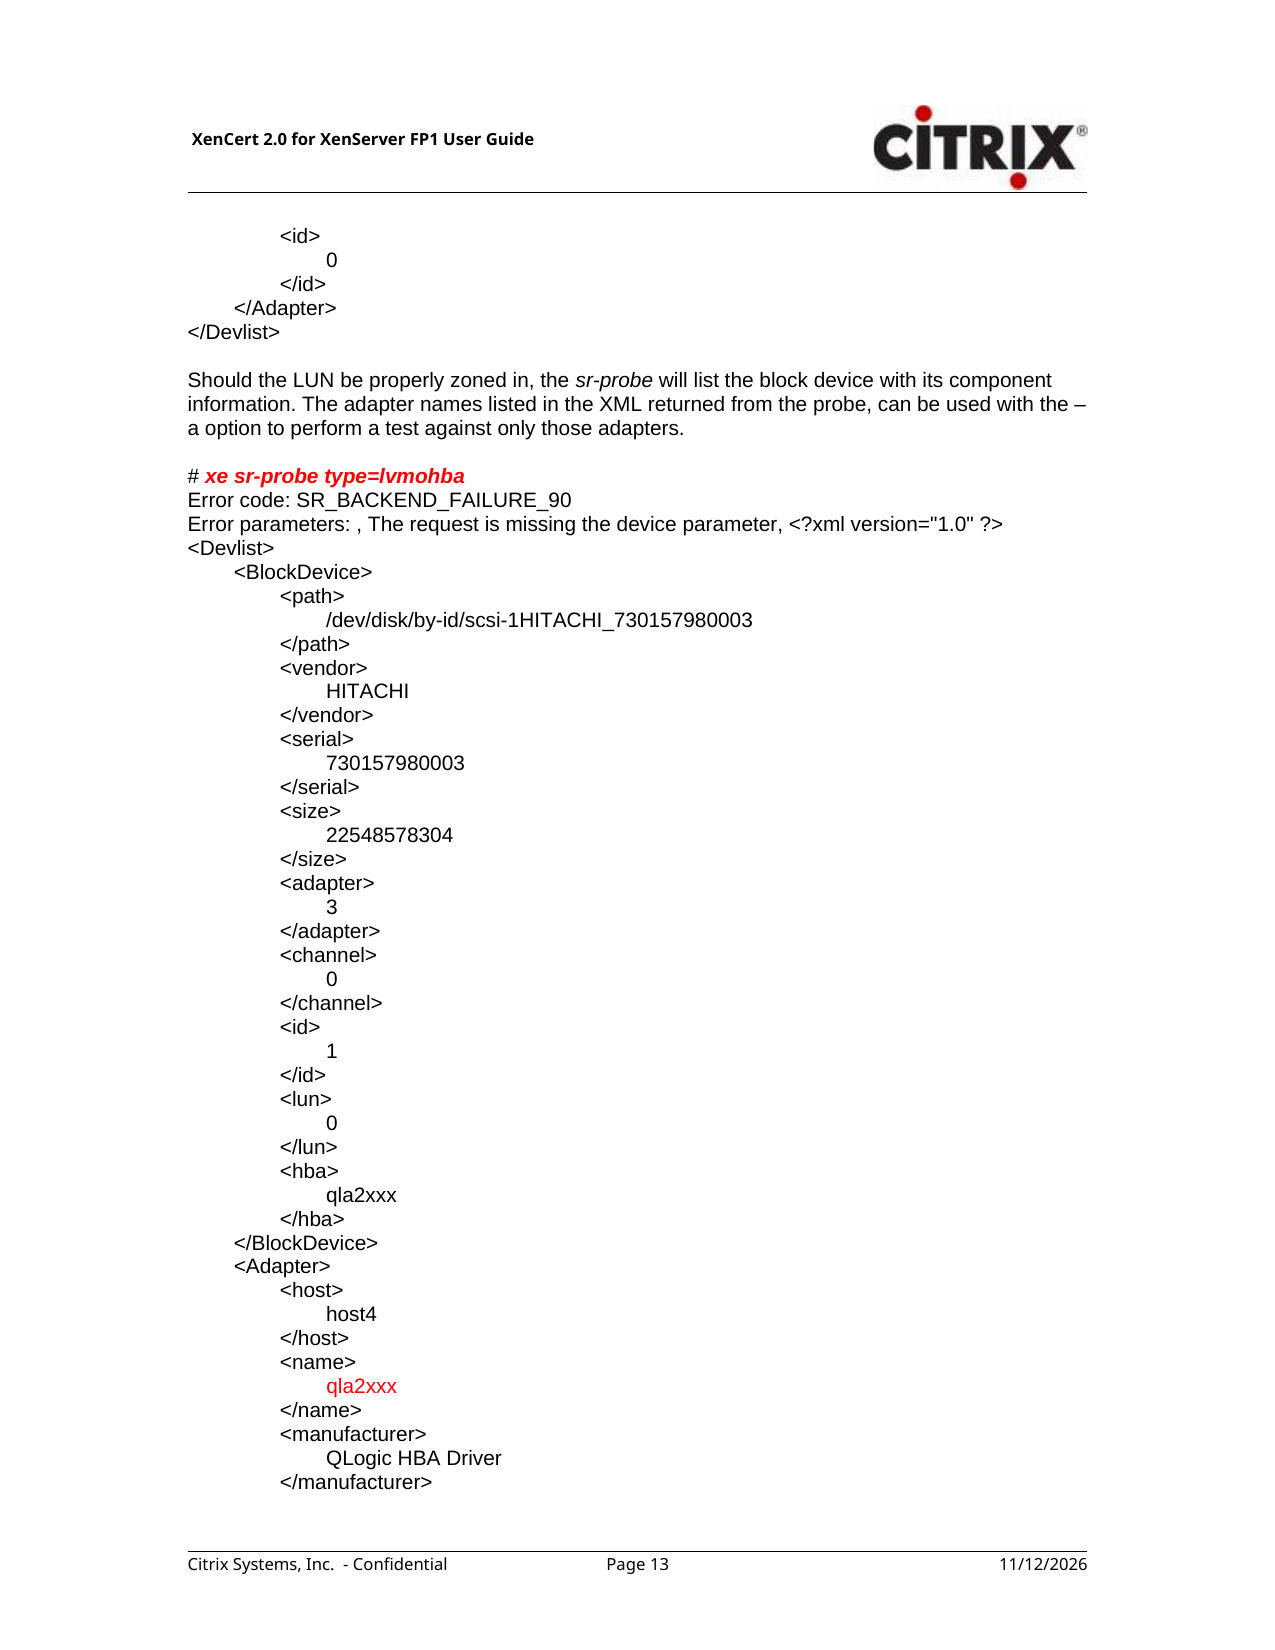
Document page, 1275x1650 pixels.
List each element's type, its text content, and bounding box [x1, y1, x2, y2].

text </channel> [187, 991, 1087, 1015]
text </host> [187, 1326, 1087, 1350]
text <manufacturer> [187, 1422, 1087, 1446]
text <BlockDevice> [187, 559, 1087, 583]
text 730157980003 [187, 751, 1087, 775]
text </size> [187, 847, 1087, 871]
text 0 [187, 248, 1087, 272]
text <id> [187, 1015, 1087, 1039]
text <path> [187, 583, 1087, 607]
text <Adapter> [187, 1254, 1087, 1278]
text </id> [187, 1063, 1087, 1087]
text </Devlist> [187, 320, 1087, 344]
text qla2xxx [187, 1182, 1087, 1206]
text <host> [187, 1278, 1087, 1302]
text <Devlist> [187, 536, 1087, 559]
text <id> [187, 224, 1087, 248]
text 22548578304 [187, 823, 1087, 847]
text </adapter> [187, 919, 1087, 943]
text <channel> [187, 943, 1087, 967]
text </Adapter> [187, 296, 1087, 320]
text 1 [187, 1039, 1087, 1063]
text Error code: SR_BACKEND_FAILURE_90 [187, 488, 1087, 512]
text </name> [187, 1398, 1087, 1422]
picture [873, 105, 1088, 190]
text host4 [187, 1302, 1087, 1326]
text HITACHI [187, 679, 1087, 703]
text </vendor> [187, 703, 1087, 727]
text <lun> [187, 1087, 1087, 1111]
text # xe sr-probe type=lvmohba [187, 464, 1087, 488]
text </lun> [187, 1134, 1087, 1158]
text <size> [187, 799, 1087, 823]
text QLogic HBA Driver [187, 1446, 1087, 1470]
text </hba> [187, 1206, 1087, 1230]
text <hba> [187, 1158, 1087, 1182]
text </BlockDevice> [187, 1230, 1087, 1254]
text Should the LUN be properly zoned in, the sr-probe will list the block device with its component information. The adapter names listed in the XML returned from the probe, can be used with the –a option to perform a test against only those adapters. [187, 368, 1087, 440]
text </id> [187, 272, 1087, 296]
text 3 [187, 895, 1087, 919]
text <name> [187, 1350, 1087, 1374]
text Error parameters: , The request is missing the device parameter, <?xml version="1.0" ?> [187, 512, 1087, 536]
text </path> [187, 631, 1087, 655]
text <serial> [187, 727, 1087, 751]
text 0 [187, 1111, 1087, 1134]
text </serial> [187, 775, 1087, 799]
text /dev/disk/by-id/scsi-1HITACHI_730157980003 [187, 607, 1087, 631]
text qla2xxx [187, 1374, 1087, 1398]
text </manufacturer> [187, 1470, 1087, 1494]
text <adapter> [187, 871, 1087, 895]
text <vendor> [187, 655, 1087, 679]
text 0 [187, 967, 1087, 991]
